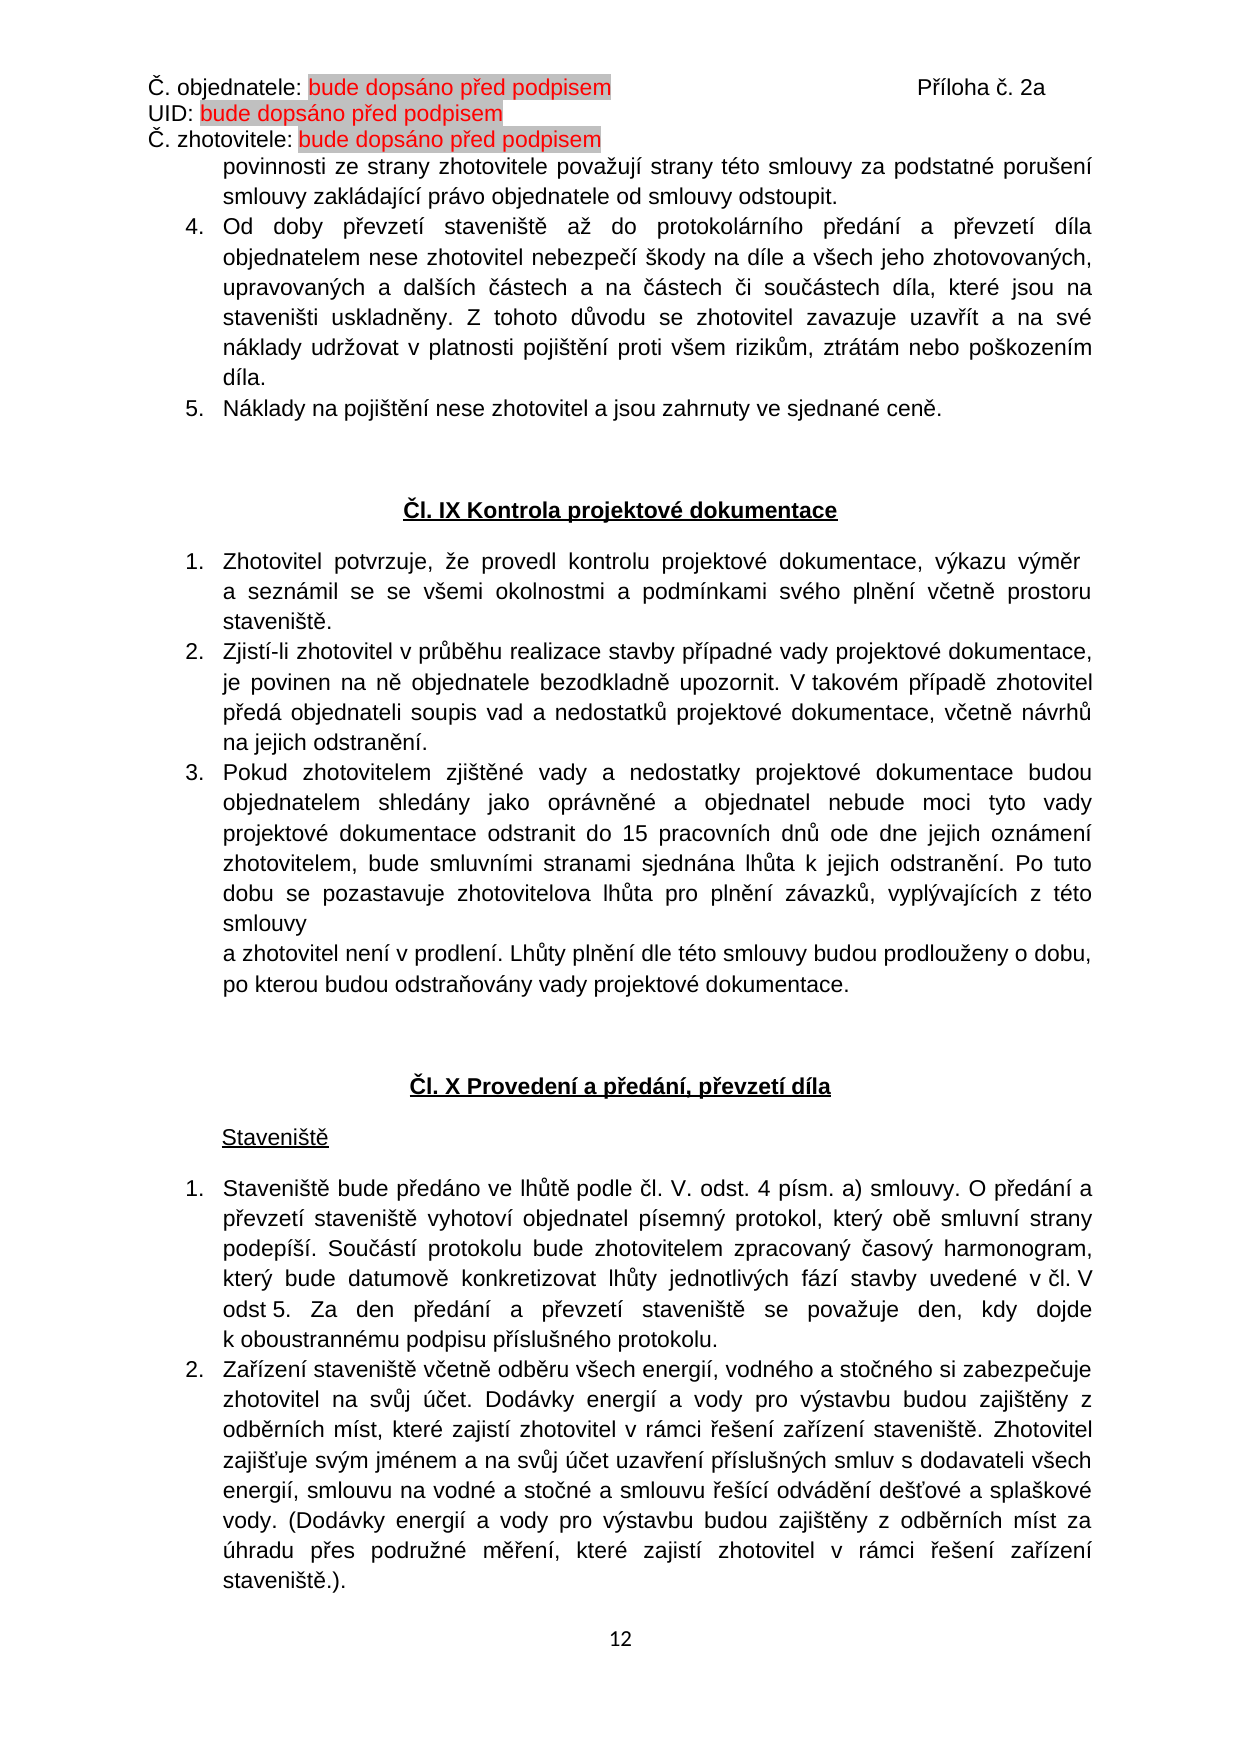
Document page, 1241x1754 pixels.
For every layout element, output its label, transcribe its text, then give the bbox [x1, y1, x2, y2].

text Čl. X Provedení a předání, převzetí díla [148, 1073, 1093, 1099]
list Pokud zhotovitelem zjištěné vady a nedostatky projektové dokumentace budou objednatelem shledány jako oprávněné a objednatel nebude moci tyto vady projektové dokumentace odstranit do 15 pracovních dnů ode dne jejich oznámení zhotovitelem, bude smluvními stranami sjednána lhůta k jejich odstranění. Po tuto dobu se pozastavuje zhotovitelova lhůta pro plnění závazků, vyplývajících z této smlouvy a zhotovitel není v prodlení. Lhůty plnění dle této smlouvy budou prodlouženy o dobu, po kterou budou odstraňovány vady projektové dokumentace. [185, 759, 1093, 997]
list Náklady na pojištění nese zhotovitel a jsou zahrnuty ve sjednané ceně. [185, 394, 1093, 421]
list Od doby převzetí staveniště až do protokolárního předání a převzetí díla objednatelem nese zhotovitel nebezpečí škody na díle a všech jeho zhotovovaných, upravovaných a dalších částech a na částech či součástech díla, které jsou na staveništi uskladněny. Z tohoto důvodu se zhotovitel zavazuje uzavřít a na své náklady udržovat v platnosti pojištění proti všem rizikům, ztrátám nebo poškozením díla. [185, 213, 1093, 391]
list Zjistí-li zhotovitel v průběhu realizace stavby případné vady projektové dokumentace, je povinen na ně objednatele bezodkladně upozornit. V takovém případě zhotovitel předá objednateli soupis vad a nedostatků projektové dokumentace, včetně návrhů na jejich odstranění. [185, 638, 1093, 755]
text Čl. IX Kontrola projektové dokumentace [148, 497, 1093, 523]
text Staveniště [148, 1124, 1093, 1150]
list Zařízení staveniště včetně odběru všech energií, vodného a stočného si zabezpečuje zhotovitel na svůj účet. Dodávky energií a vody pro výstavbu budou zajištěny z odběrních míst, které zajistí zhotovitel v rámci řešení zařízení staveniště. Zhotovitel zajišťuje svým jménem a na svůj účet uzavření příslušných smluv s dodavateli všech energií, smlouvu na vodné a stočné a smlouvu řešící odvádění dešťové a splaškové vody. (Dodávky energií a vody pro výstavbu budou zajištěny z odběrních míst za úhradu přes podružné měření, které zajistí zhotovitel v rámci řešení zařízení staveniště.). [185, 1356, 1093, 1594]
list Staveniště bude předáno ve lhůtě podle čl. V. odst. 4 písm. a) smlouvy. O předání a převzetí staveniště vyhotoví objednatel písemný protokol, který obě smluvní strany podepíší. Součástí protokolu bude zhotovitelem zpracovaný časový harmonogram, který bude datumově konkretizovat lhůty jednotlivých fází stavby uvedené v čl. V odst 5. Za den předání a převzetí staveniště se považuje den, kdy dojde k oboustrannému podpisu příslušného protokolu. [185, 1175, 1093, 1352]
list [185, 153, 1093, 209]
list Zhotovitel potvrzuje, že provedl kontrolu projektové dokumentace, výkazu výměr a seznámil se se všemi okolnostmi a podmínkami svého plnění včetně prostoru staveniště. [185, 548, 1093, 634]
